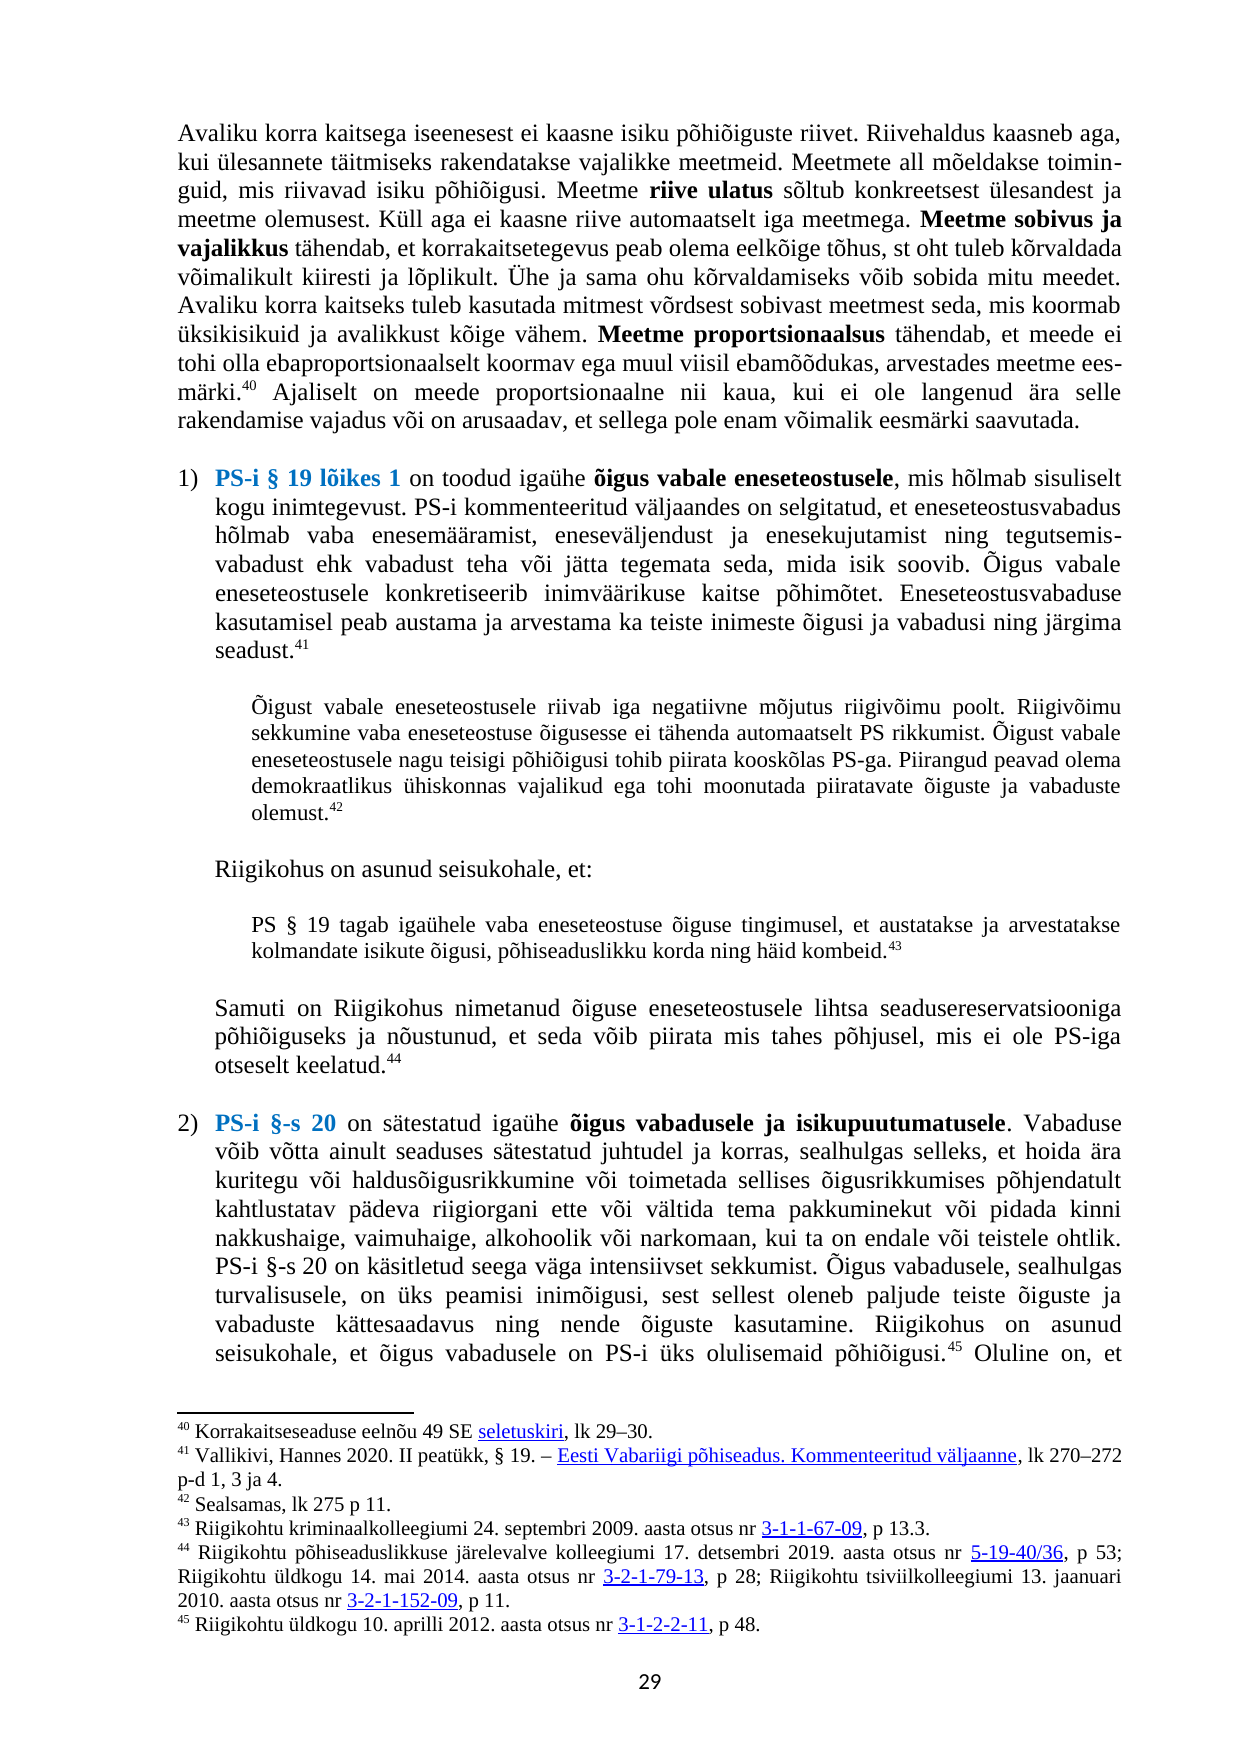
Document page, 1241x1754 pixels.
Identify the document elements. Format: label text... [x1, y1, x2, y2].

text PS § 19 tagab igaühele vaba eneseteostuse õiguse tingimusel, et austatakse ja arvestatakse kolmandate isikute õigusi, põhiseaduslikku korda ning häid kombeid. [251, 911, 1122, 964]
text Avaliku korra kaitsega iseenesest ei kaasne isiku põhiõiguste riivet. Riivehaldus kaasneb aga, kui ülesannete täitmiseks rakendatakse vajalikke meetmeid. Meetmete all mõeldakse toiminguid, mis riivavad isiku põhiõigusi. Meetme riive ulatus sõltub konkreetsest ülesandest ja meetme olemusest. Küll aga ei kaasne riive automaatselt iga meetmega. Meetme sobivus ja vajalikkus tähendab, et korrakaitsetegevus peab olema eelkõige tõhus, st oht tuleb kõrvaldada võimalikult kiiresti ja lõplikult. Ühe ja sama ohu kõrvaldamiseks võib sobida mitu meedet. Avaliku korra kaitseks tuleb kasutada mitmest võrdsest sobivast meetmest seda, mis koormab üksikisikuid ja avalikkust kõige vähem. Meetme proportsionaalsus tähendab, et meede ei tohi olla ebaproportsionaalselt koormav ega muul viisil ebamõõdukas, arvestades meetme eesmärki. Ajaliselt on meede proportsionaalne nii kaua, kui ei ole langenud ära selle rakendamise vajadus või on arusaadav, et sellega pole enam võimalik eesmärki saavutada. [177, 118, 1122, 434]
text Samuti on Riigikohus nimetanud õiguse eneseteostusele lihtsa seadusereservatsiooniga põhiõiguseks ja nõustunud, et seda võib piirata mis tahes põhjusel, mis ei ole PS-iga otseselt keelatud. [214, 993, 1122, 1079]
text Riigikohus on asunud seisukohale, et: [214, 854, 1122, 882]
text Õigust vabale eneseteostusele riivab iga negatiivne mõjutus riigivõimu poolt. Riigivõimu sekkumine vaba eneseteostuse õigusesse ei tähenda automaatselt PS rikkumist. Õigust vabale eneseteostusele nagu teisigi põhiõigusi tohib piirata kooskõlas PS-ga. Piirangud peavad olema demokraatlikus ühiskonnas vajalikud ega tohi moonutada piiratavate õiguste ja vabaduste olemust. [251, 693, 1122, 825]
list PS-i § 19 lõikes 1 on toodud igaühe õigus vabale eneseteostusele, mis hõlmab sisuliselt kogu inimtegevust. PS-i kommenteeritud väljaandes on selgitatud, et eneseteostusvabadus hõlmab vaba enesemääramist, eneseväljendust ja enesekujutamist ning tegutsemisvabadust ehk vabadust teha või jätta tegemata seda, mida isik soovib. Õigus vabale eneseteostusele konkretiseerib inimväärikuse kaitse põhimõtet. Eneseteostusvabaduse kasutamisel peab austama ja arvestama ka teiste inimeste õigusi ja vabadusi ning järgima seadust. [177, 463, 1122, 664]
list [177, 1108, 1122, 1366]
